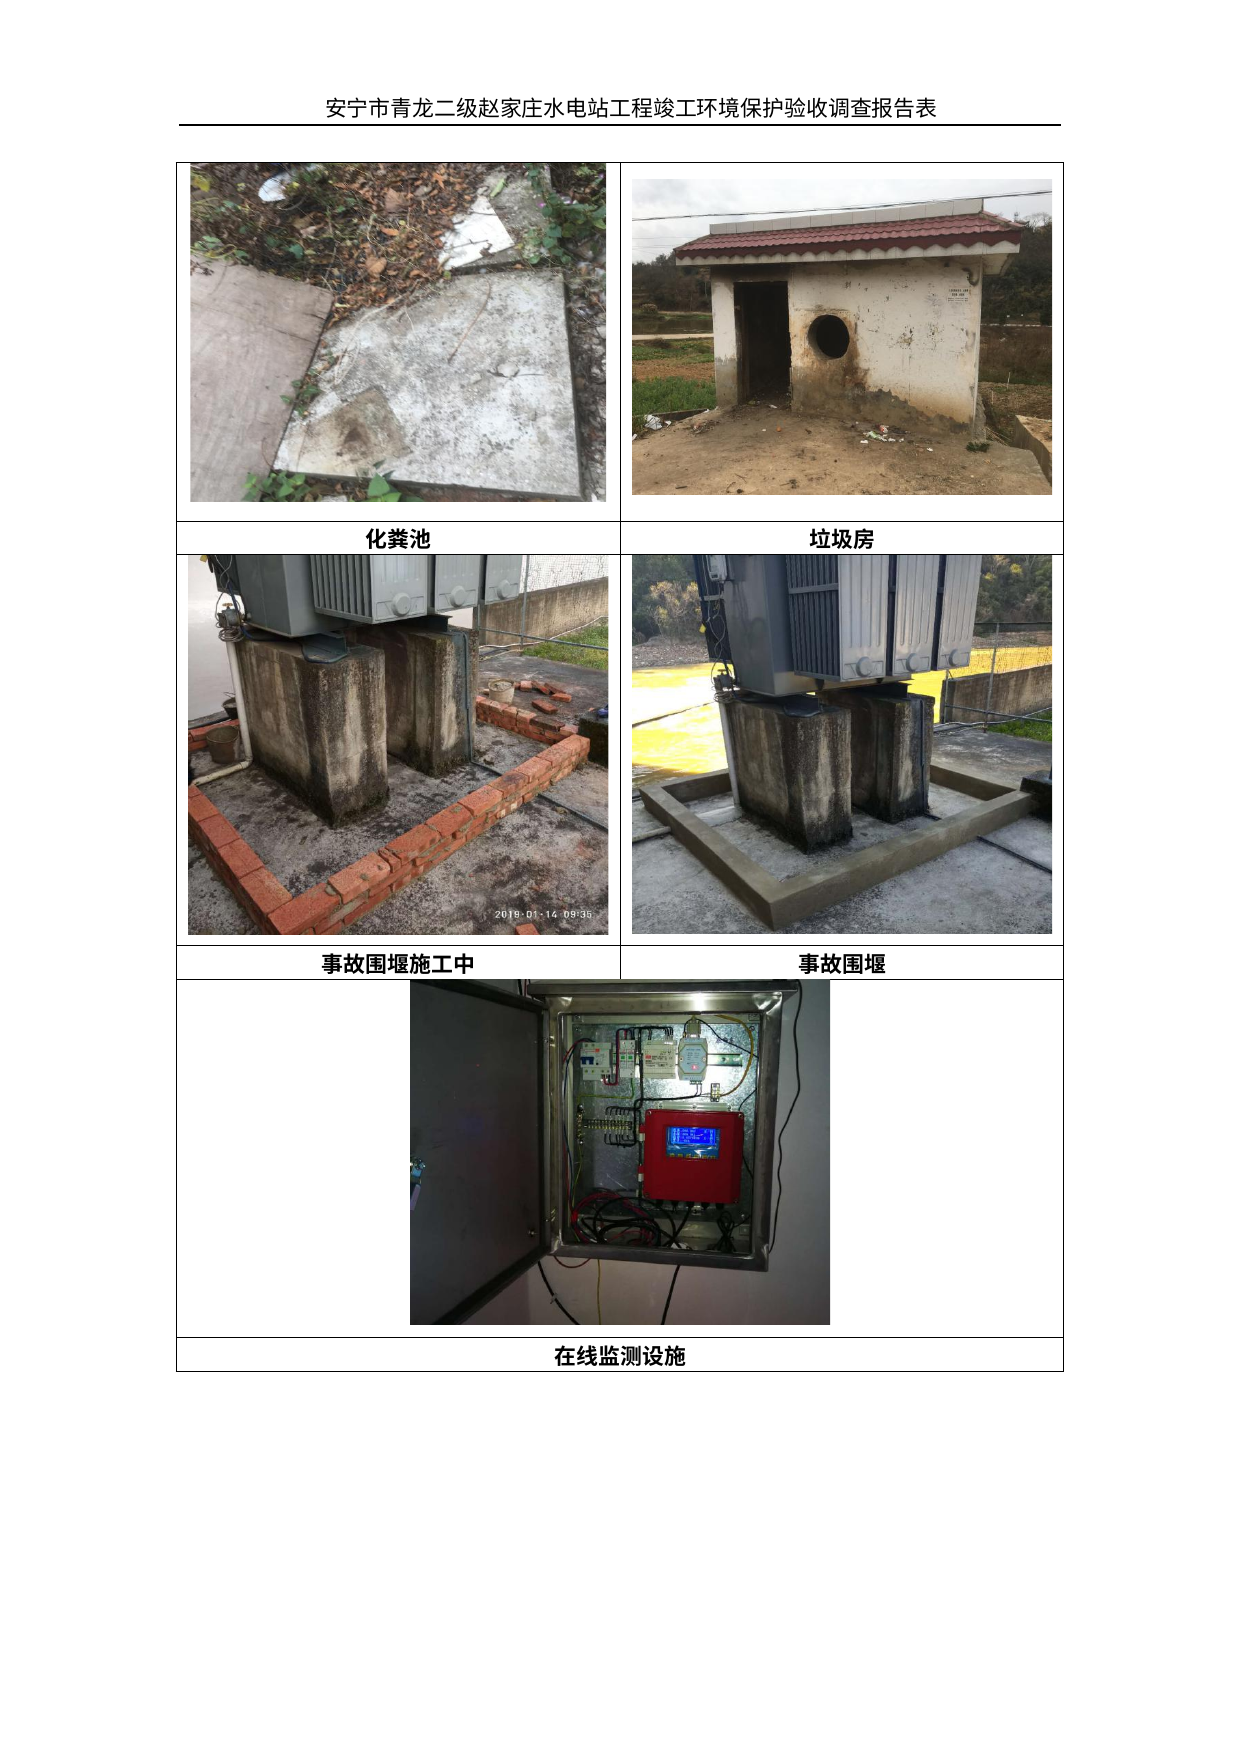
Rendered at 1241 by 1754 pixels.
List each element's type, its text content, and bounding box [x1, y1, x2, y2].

picture [632, 555, 1053, 934]
table_cell 事故围堰施工中 [177, 946, 620, 979]
table_cell 垃圾房 [621, 522, 1063, 554]
picture [632, 179, 1053, 495]
table_cell [177, 980, 1063, 1337]
table_cell [177, 163, 620, 521]
table_cell [621, 555, 1063, 945]
picture [190, 163, 607, 502]
table_cell 化粪池 [177, 522, 620, 554]
picture [188, 555, 609, 935]
table_cell [621, 163, 1063, 521]
table_cell 事故围堰 [621, 946, 1063, 979]
table_cell [177, 555, 620, 945]
picture [410, 979, 831, 1325]
table_cell 在线监测设施 [177, 1338, 1063, 1371]
